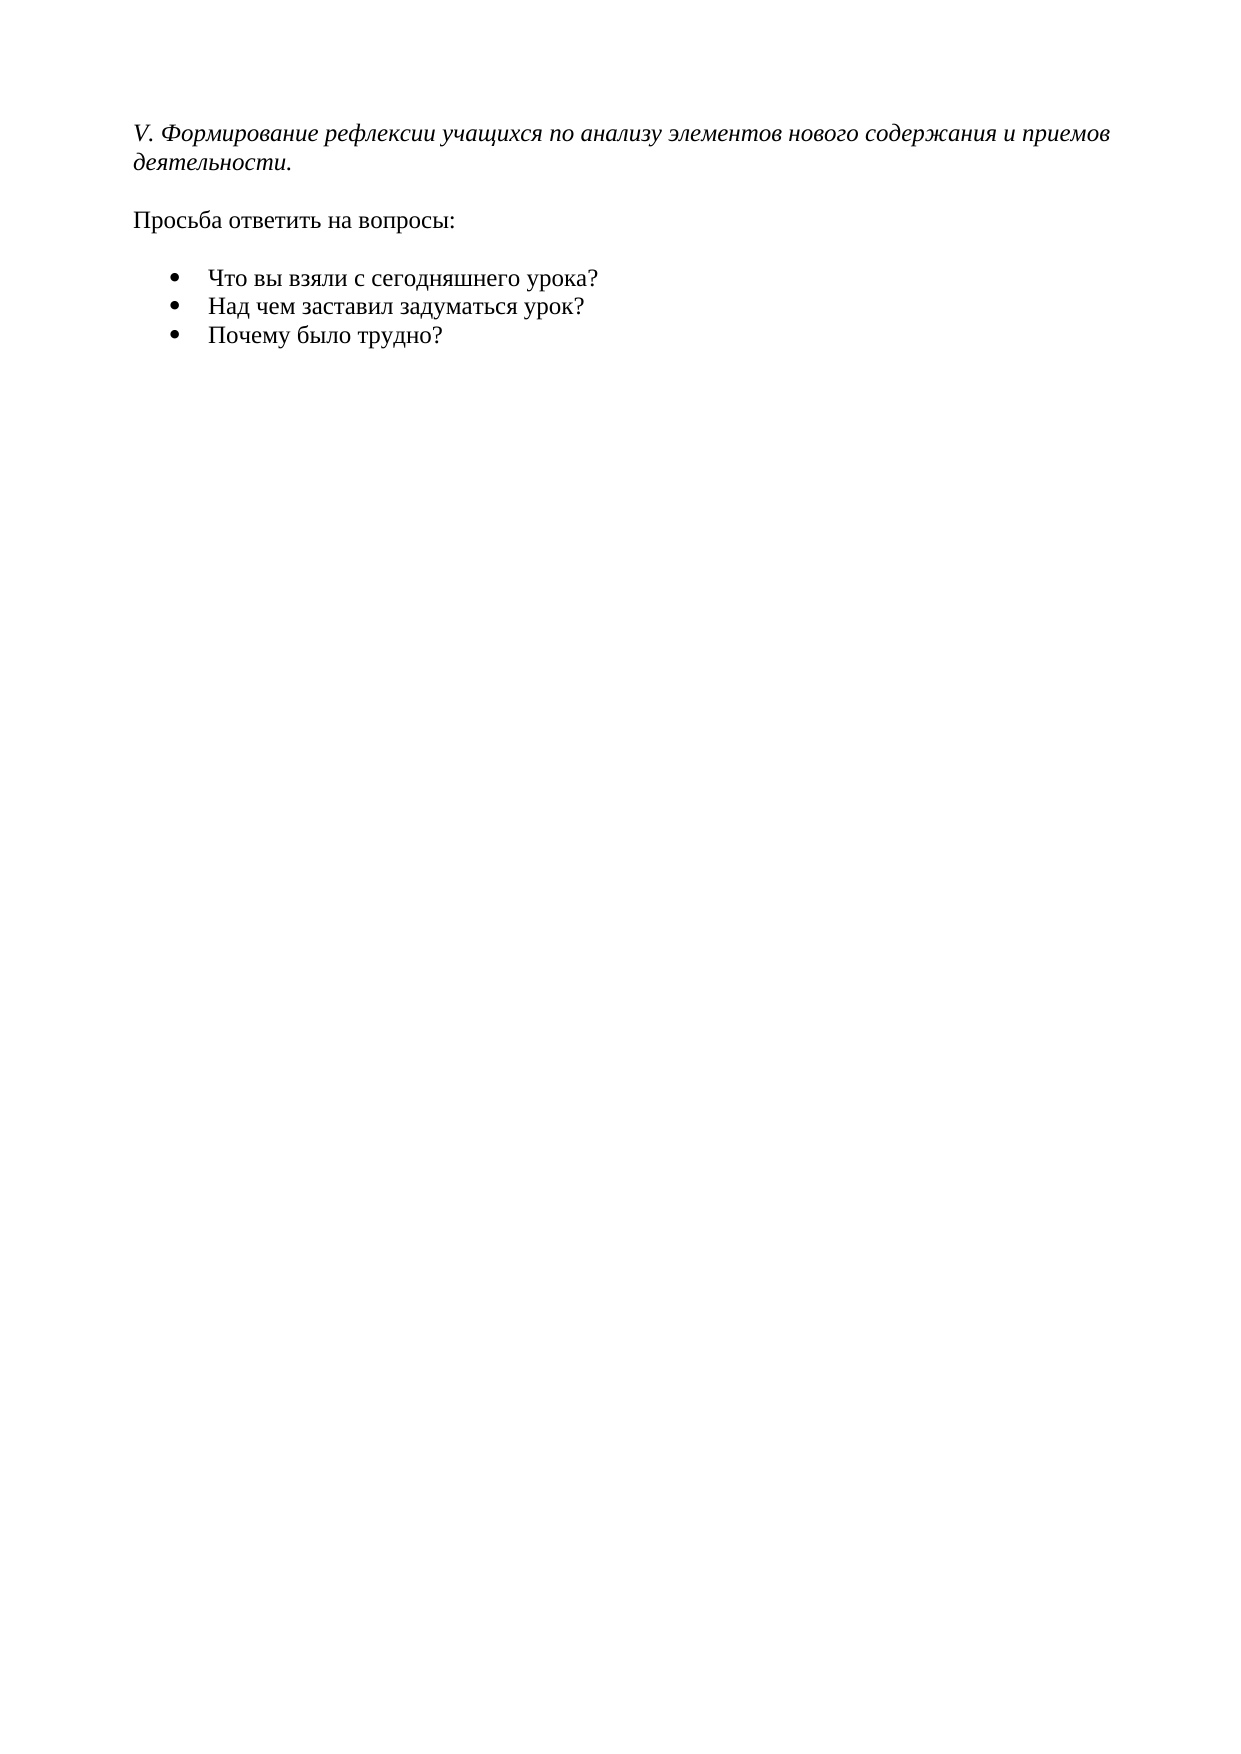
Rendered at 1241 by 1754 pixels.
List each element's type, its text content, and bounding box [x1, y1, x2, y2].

text Просьба ответить на вопросы: [133, 205, 1152, 233]
list Почему было трудно? [170, 320, 1152, 349]
list Что вы взяли с сегодняшнего урока? [170, 263, 1152, 291]
text V. Формирование рефлексии учащихся по анализу элементов нового содержания и приемов деятельности. [133, 118, 1152, 176]
list Над чем заставил задуматься урок? [170, 291, 1152, 320]
